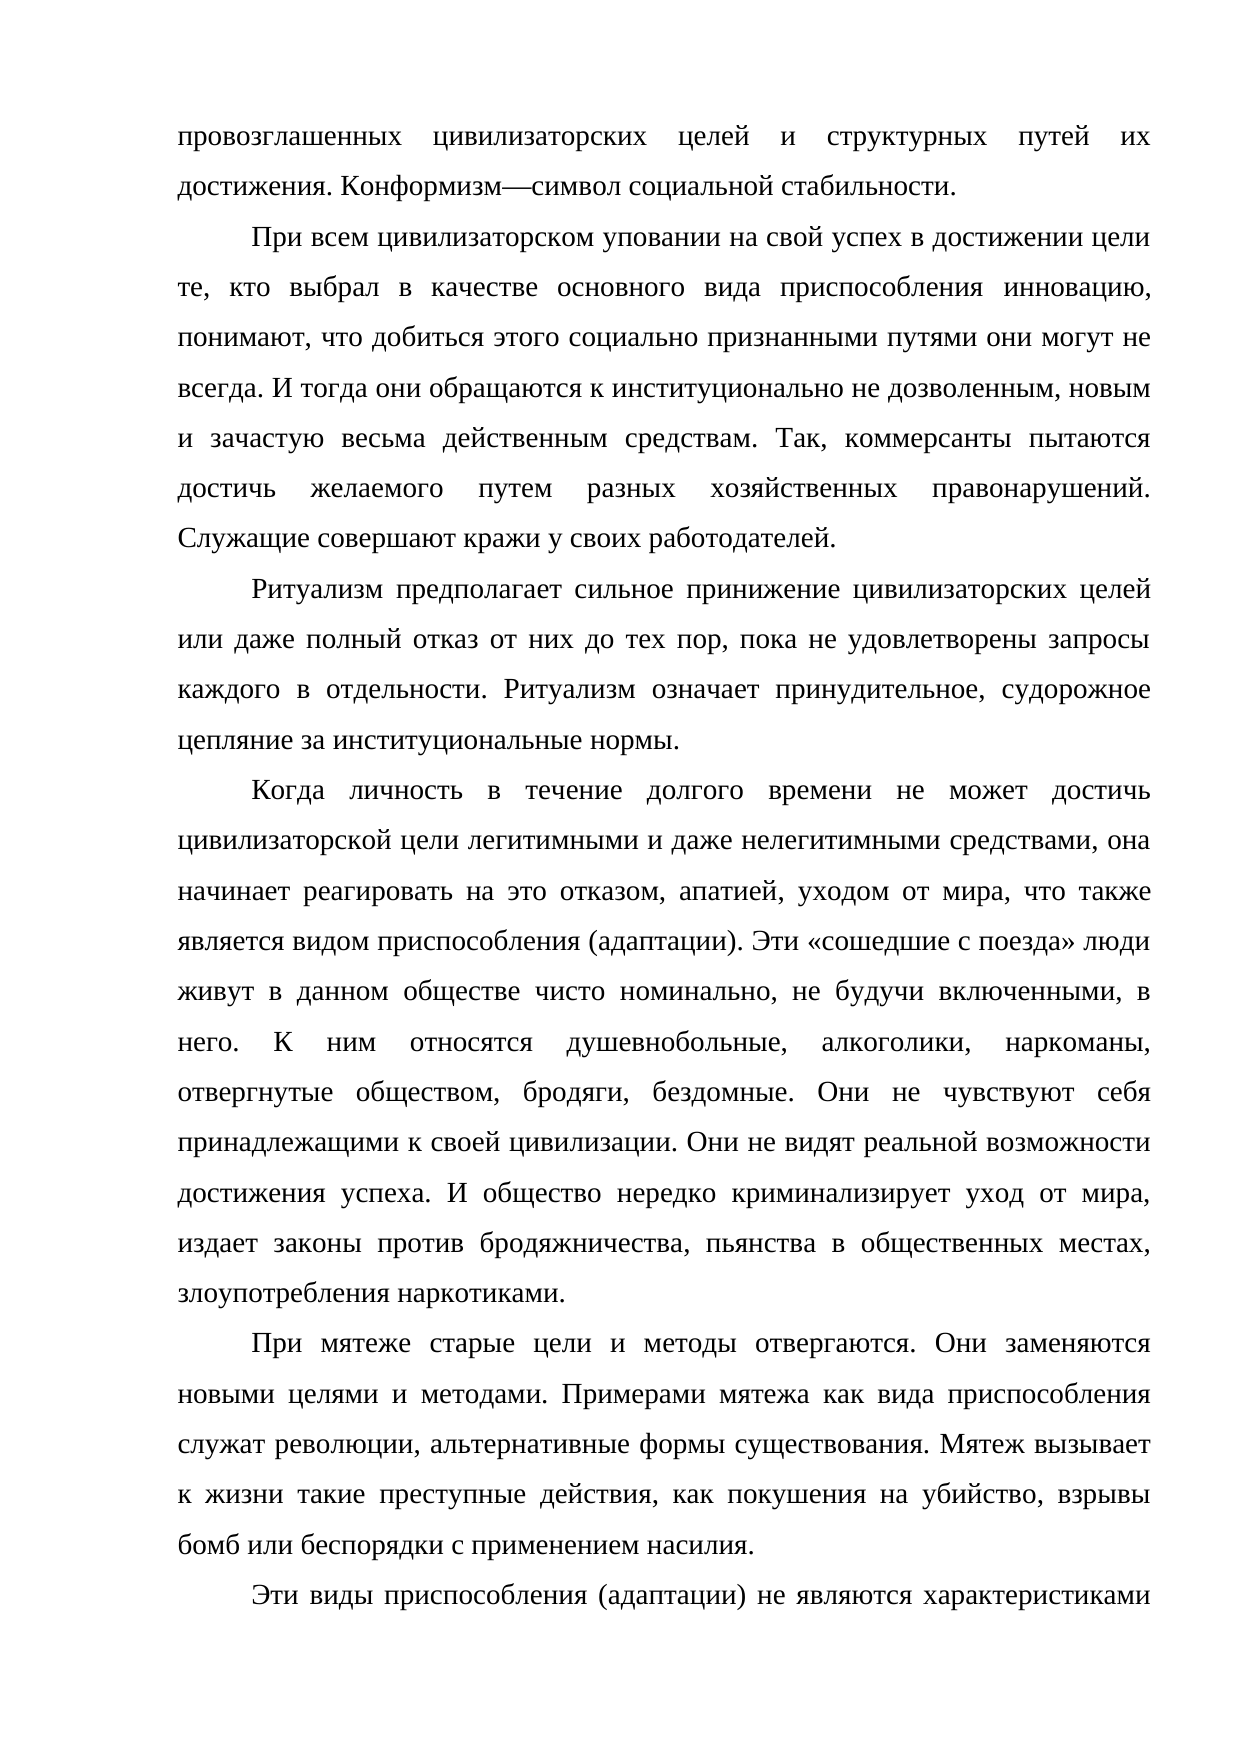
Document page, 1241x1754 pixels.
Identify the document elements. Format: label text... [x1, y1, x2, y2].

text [177, 118, 1152, 202]
text При всем цивилизаторском уповании на свой успех в достижении цели те, кто выбрал в качестве основного вида приспособления инновацию, понимают, что добиться этого социально признанными путями они могут не всегда. И тогда они обращаются к институционально не дозволенным, новым и зачастую весьма действенным средствам. Так, коммерсанты пытаются достичь желаемого путем разных хозяйственных правонарушений. Служащие совершают кражи у своих работодателей. [177, 219, 1152, 554]
text Ритуализм предполагает сильное принижение цивилизаторских целей или даже полный отказ от них до тех пор, пока не удовлетворены запросы каждого в отдельности. Ритуализм означает принудительное, судорожное цепляние за институциональные нормы. [177, 571, 1152, 755]
text Когда личность в течение долгого времени не может достичь цивилизаторской цели легитимными и даже нелегитимными средствами, она начинает реагировать на это отказом, апатией, уходом от мира, что также является видом приспособления (адаптации). Эти «сошедшие с поезда» люди живут в данном обществе чисто номинально, не будучи включенными, в него. К ним относятся душевнобольные, алкоголики, наркоманы, отвергнутые обществом, бродяги, бездомные. Они не чувствуют себя принадлежащими к своей цивилизации. Они не видят реальной возможности достижения успеха. И общество нередко криминализирует уход от мира, издает законы против бродяжничества, пьянства в общественных местах, злоупотребления наркотиками. [177, 772, 1152, 1309]
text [177, 1577, 1152, 1611]
text При мятеже старые цели и методы отвергаются. Они заменяются новыми целями и методами. Примерами мятежа как вида приспособления служат революции, альтернативные формы существования. Мятеж вызывает к жизни такие преступные действия, как покушения на убийство, взрывы бомб или беспорядки с применением насилия. [177, 1326, 1152, 1560]
